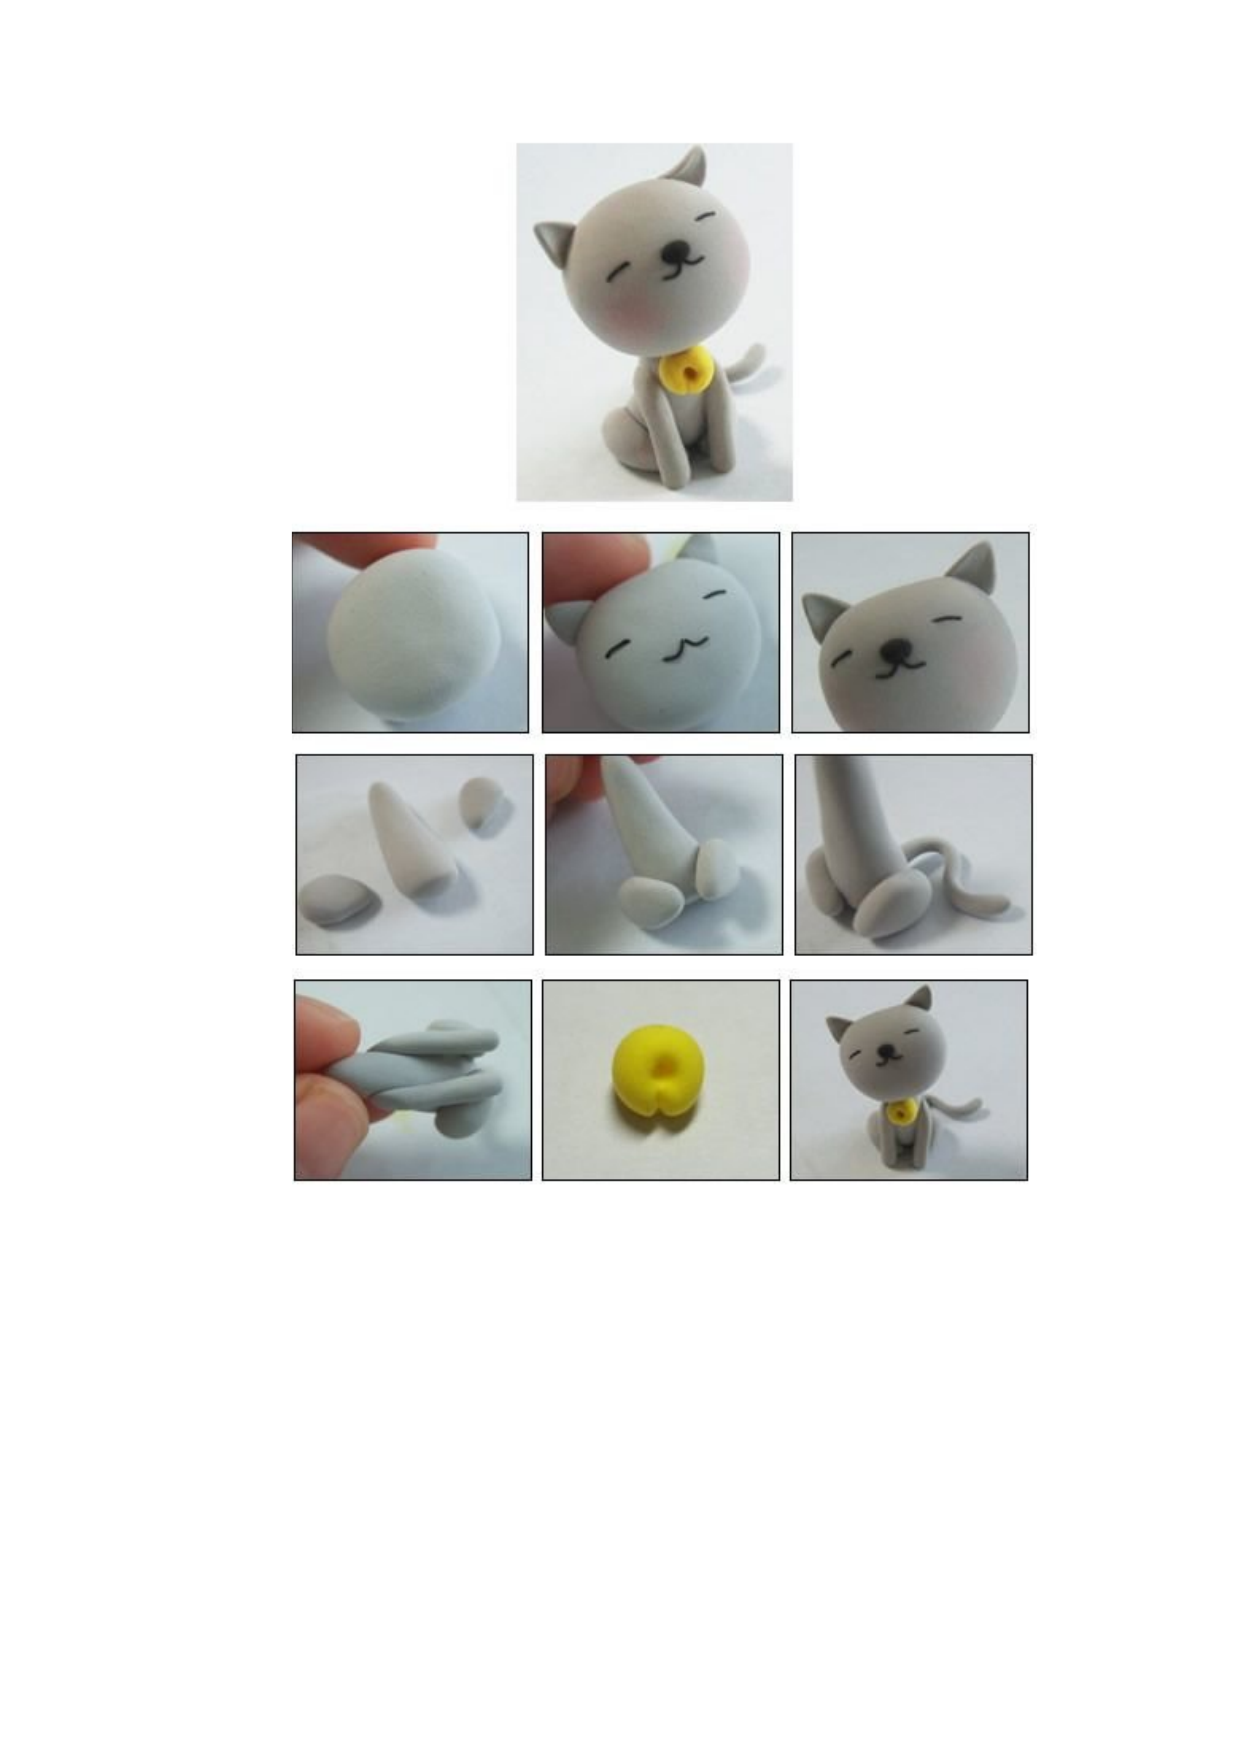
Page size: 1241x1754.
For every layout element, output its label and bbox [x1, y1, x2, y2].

picture [291, 118, 1038, 1194]
